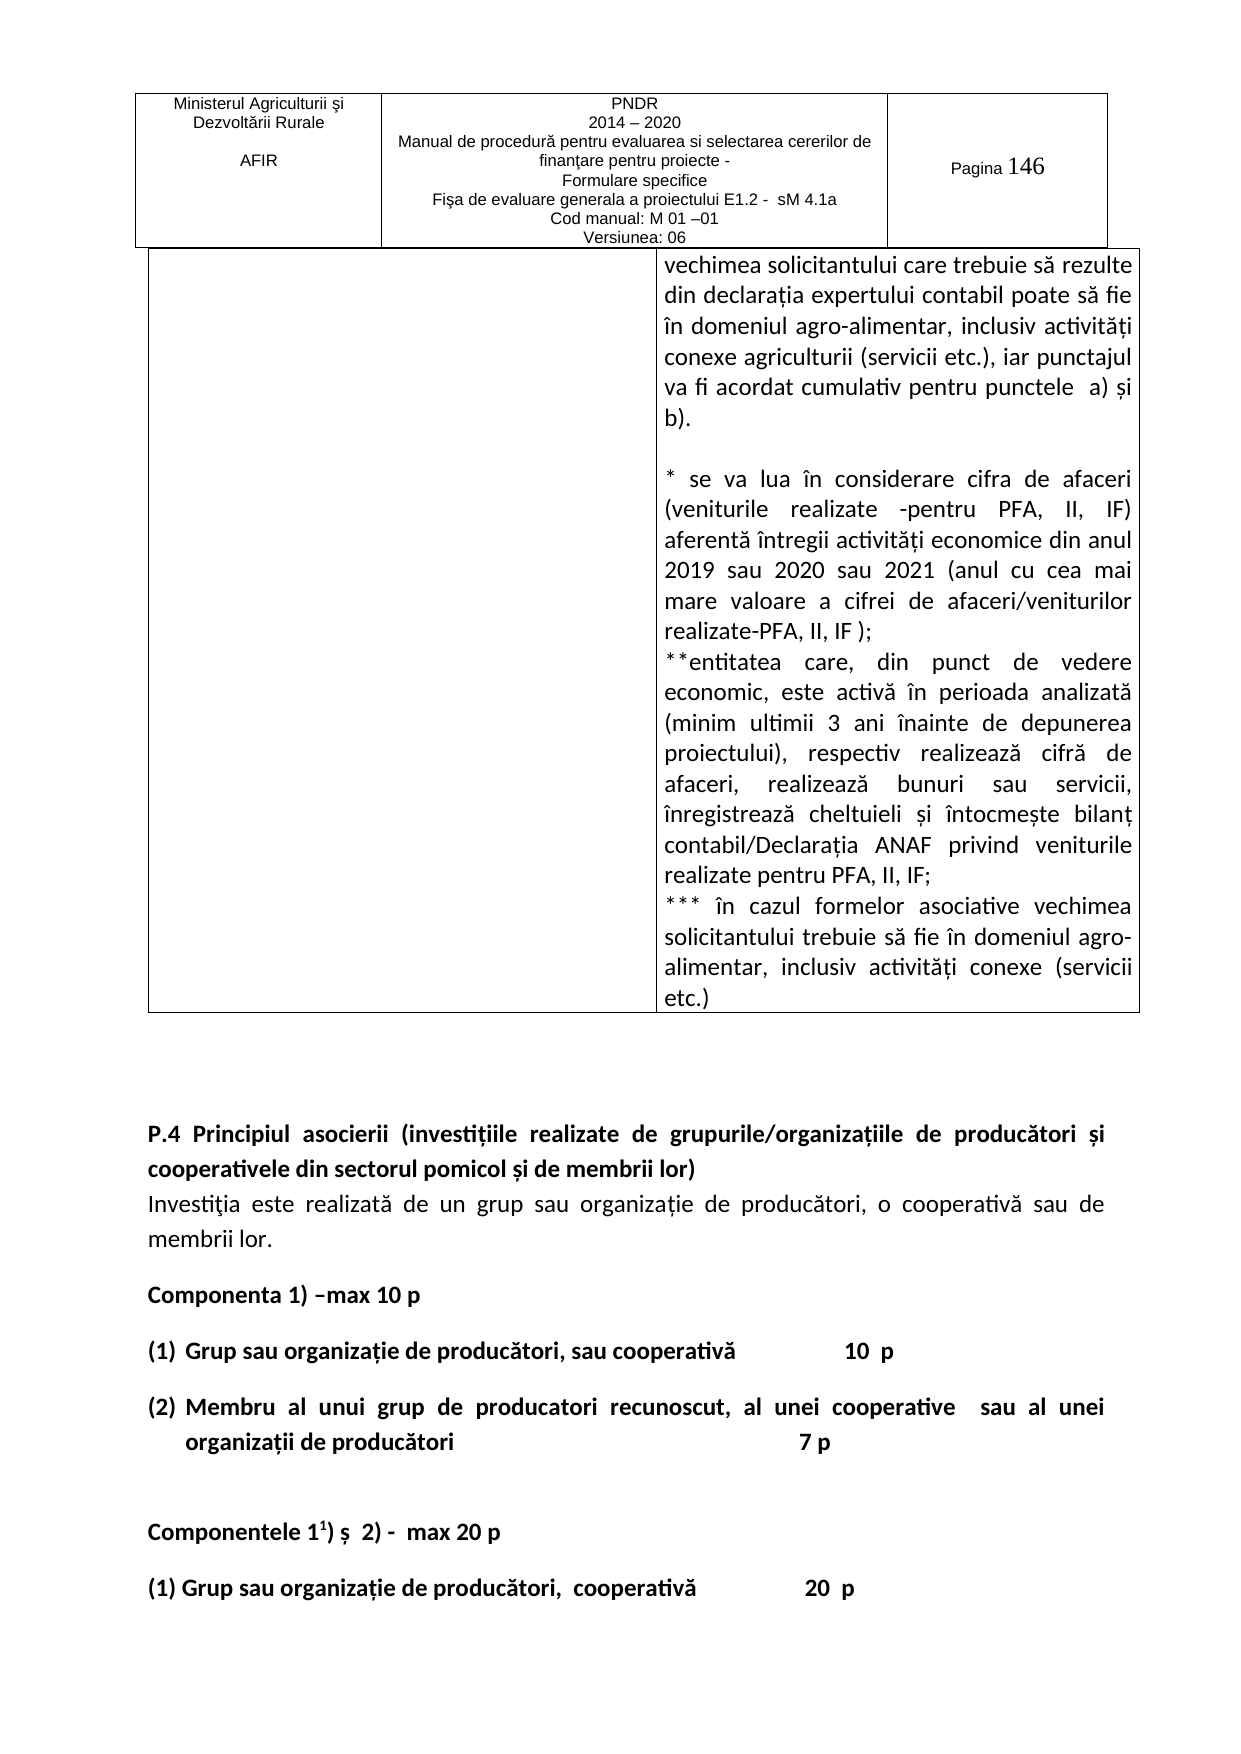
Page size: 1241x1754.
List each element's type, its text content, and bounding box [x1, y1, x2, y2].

text Componentele 11) ș 2) - max 20 p [148, 1517, 1106, 1547]
text (1) Grup sau organizație de producători, cooperativă 20 p [148, 1572, 1106, 1603]
list Grup sau organizație de producători, sau cooperativă 10 p [148, 1335, 1106, 1365]
text Componenta 1) –max 10 p [148, 1279, 1106, 1309]
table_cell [149, 249, 656, 1012]
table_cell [657, 249, 1139, 1012]
text Investiţia este realizată de un grup sau organizație de producători, o cooperativă sau de membrii lor. [148, 1188, 1106, 1254]
text P.4 Principiul asocierii (investiţiile realizate de grupurile/organizațiile de producători și cooperativele din sectorul pomicol și de membrii lor) [148, 1118, 1106, 1184]
list Membru al unui grup de producatori recunoscut, al unei cooperative sau al unei organizații de producători 7 p [148, 1391, 1106, 1456]
